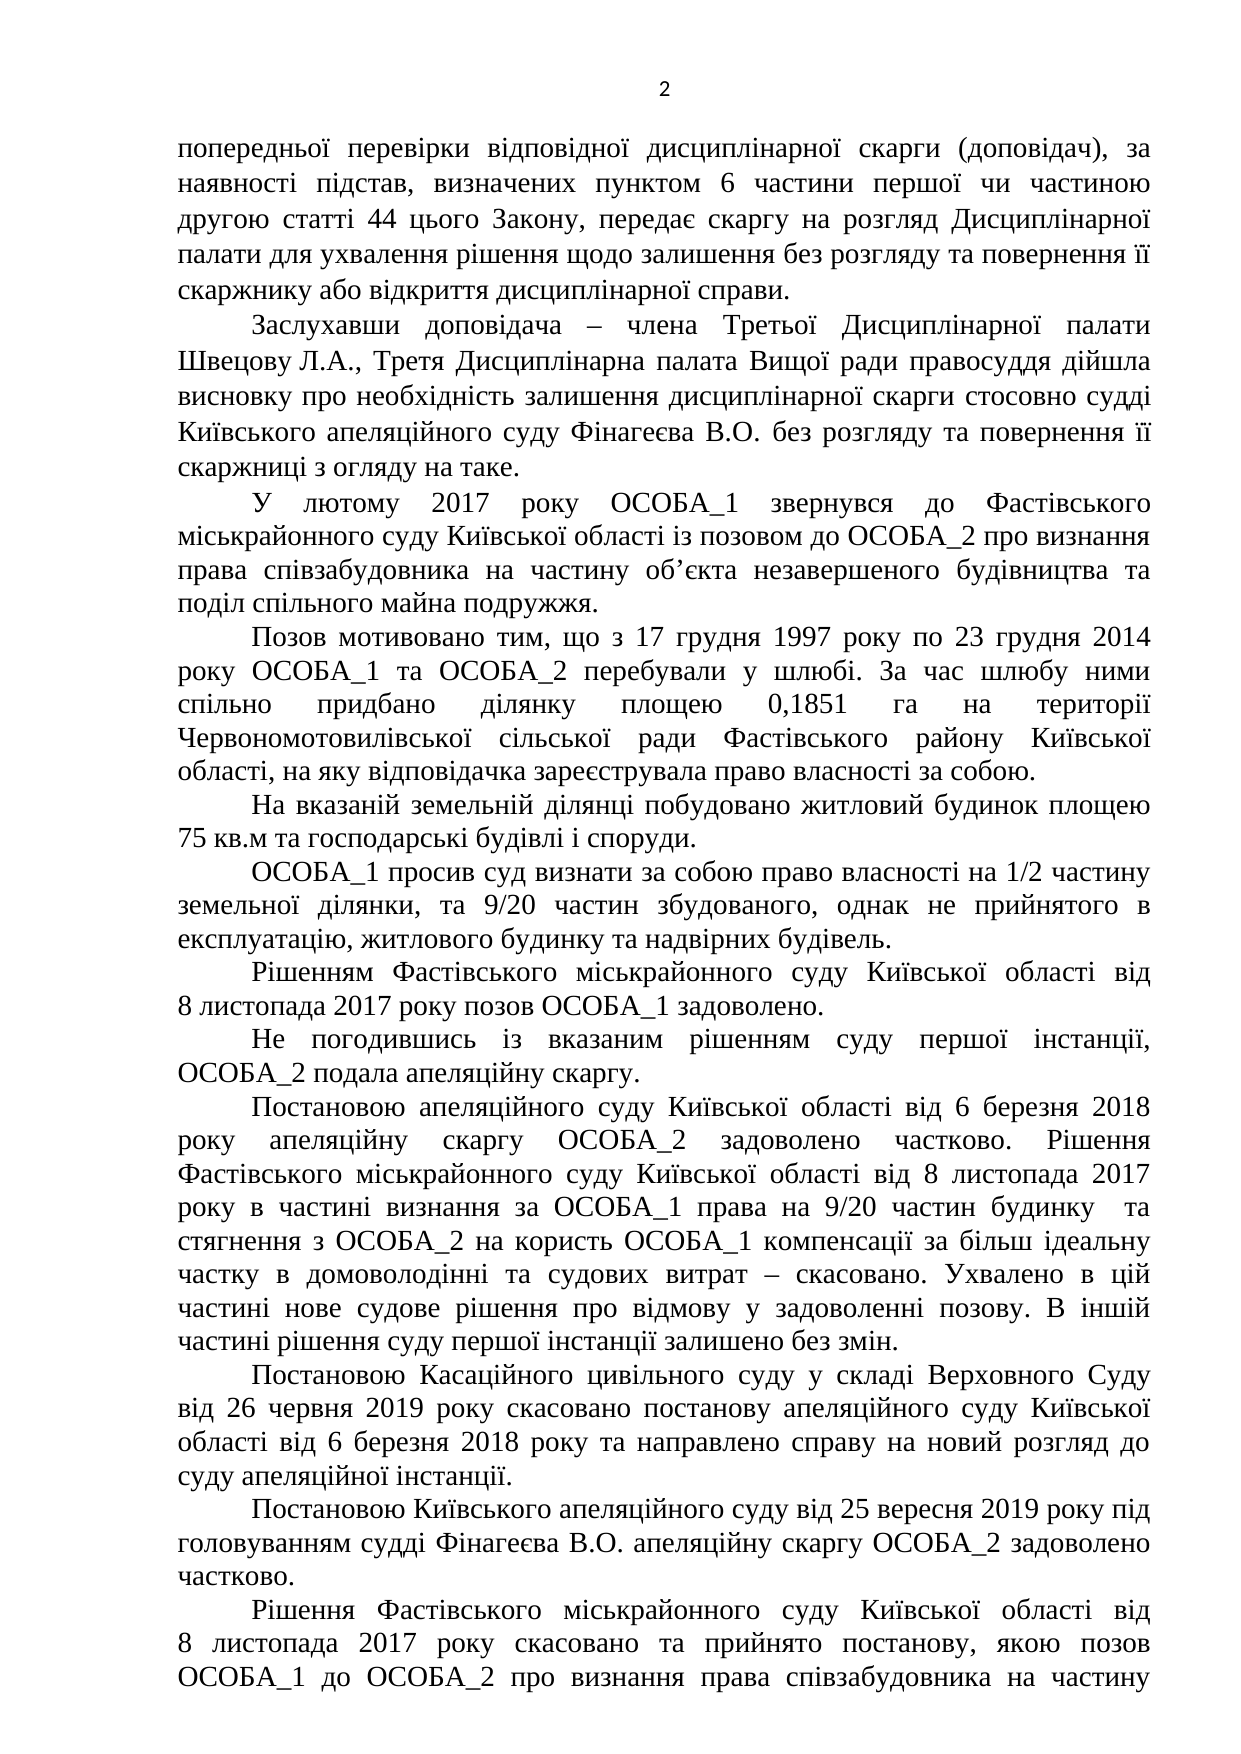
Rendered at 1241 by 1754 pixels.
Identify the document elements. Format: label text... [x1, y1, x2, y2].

text Не погодившись із вказаним рішенням суду першої інстанції, ОСОБА_2 подала апеляційну скаргу. [177, 1022, 1152, 1089]
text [177, 1592, 1152, 1692]
text ОСОБА_1 просив суд визнати за собою право власності на 1/2 частину земельної ділянки, та 9/20 частин збудованого, однак не прийнятого в експлуатацію, житлового будинку та надвірних будівель. [177, 854, 1152, 954]
text Постановою Касаційного цивільного суду у складі Верховного Суду від 26 червня 2019 року скасовано постанову апеляційного суду Київської області від 6 березня 2018 року та направлено справу на новий розгляд до суду апеляційної інстанції. [177, 1357, 1152, 1491]
text Постановою апеляційного суду Київської області від 6 березня 2018 року апеляційну скаргу ОСОБА_2 задоволено частково. Рішення Фастівського міськрайонного суду Київської області від 8 листопада 2017 року в частині визнання за ОСОБА_1 права на 9/20 частин будинку та стягнення з ОСОБА_2 на користь ОСОБА_1 компенсації за більш ідеальну частку в домоволодінні та судових витрат – скасовано. Ухвалено в цій частині нове судове рішення про відмову у задоволенні позову. В іншій частині рішення суду першої інстанції залишено без змін. [177, 1089, 1152, 1357]
text У лютому 2017 року ОСОБА_1 звернувся до Фастівського міськрайонного суду Київської області із позовом до ОСОБА_2 про визнання права співзабудовника на частину об’єкта незавершеного будівництва та поділ спільного майна подружжя. [177, 485, 1152, 619]
text Позов мотивовано тим, що з 17 грудня 1997 року по 23 грудня 2014 року ОСОБА_1 та ОСОБА_2 перебували у шлюбі. За час шлюбу ними спільно придбано ділянку площею 0,1851 га на території Червономотовилівської сільської ради Фастівського району Київської області, на яку відповідачка зареєструвала право власності за собою. [177, 619, 1152, 787]
text Заслухавши доповідача – члена Третьої Дисциплінарної палати Швецову Л.А., Третя Дисциплінарна палата Вищої ради правосуддя дійшла висновку про необхідність залишення дисциплінарної скарги стосовно судді Київського апеляційного суду Фінагеєва В.О. без розгляду та повернення її скаржниці з огляду на таке. [177, 307, 1152, 483]
text Постановою Київського апеляційного суду від 25 вересня 2019 року під головуванням судді Фінагеєва В.О. апеляційну скаргу ОСОБА_2 задоволено частково. [177, 1491, 1152, 1592]
text Рішенням Фастівського міськрайонного суду Київської області від 8 листопада 2017 року позов ОСОБА_1 задоволено. [177, 954, 1152, 1022]
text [177, 130, 1152, 305]
text На вказаній земельній ділянці побудовано житловий будинок площею 75 кв.м та господарські будівлі і споруди. [177, 787, 1152, 854]
